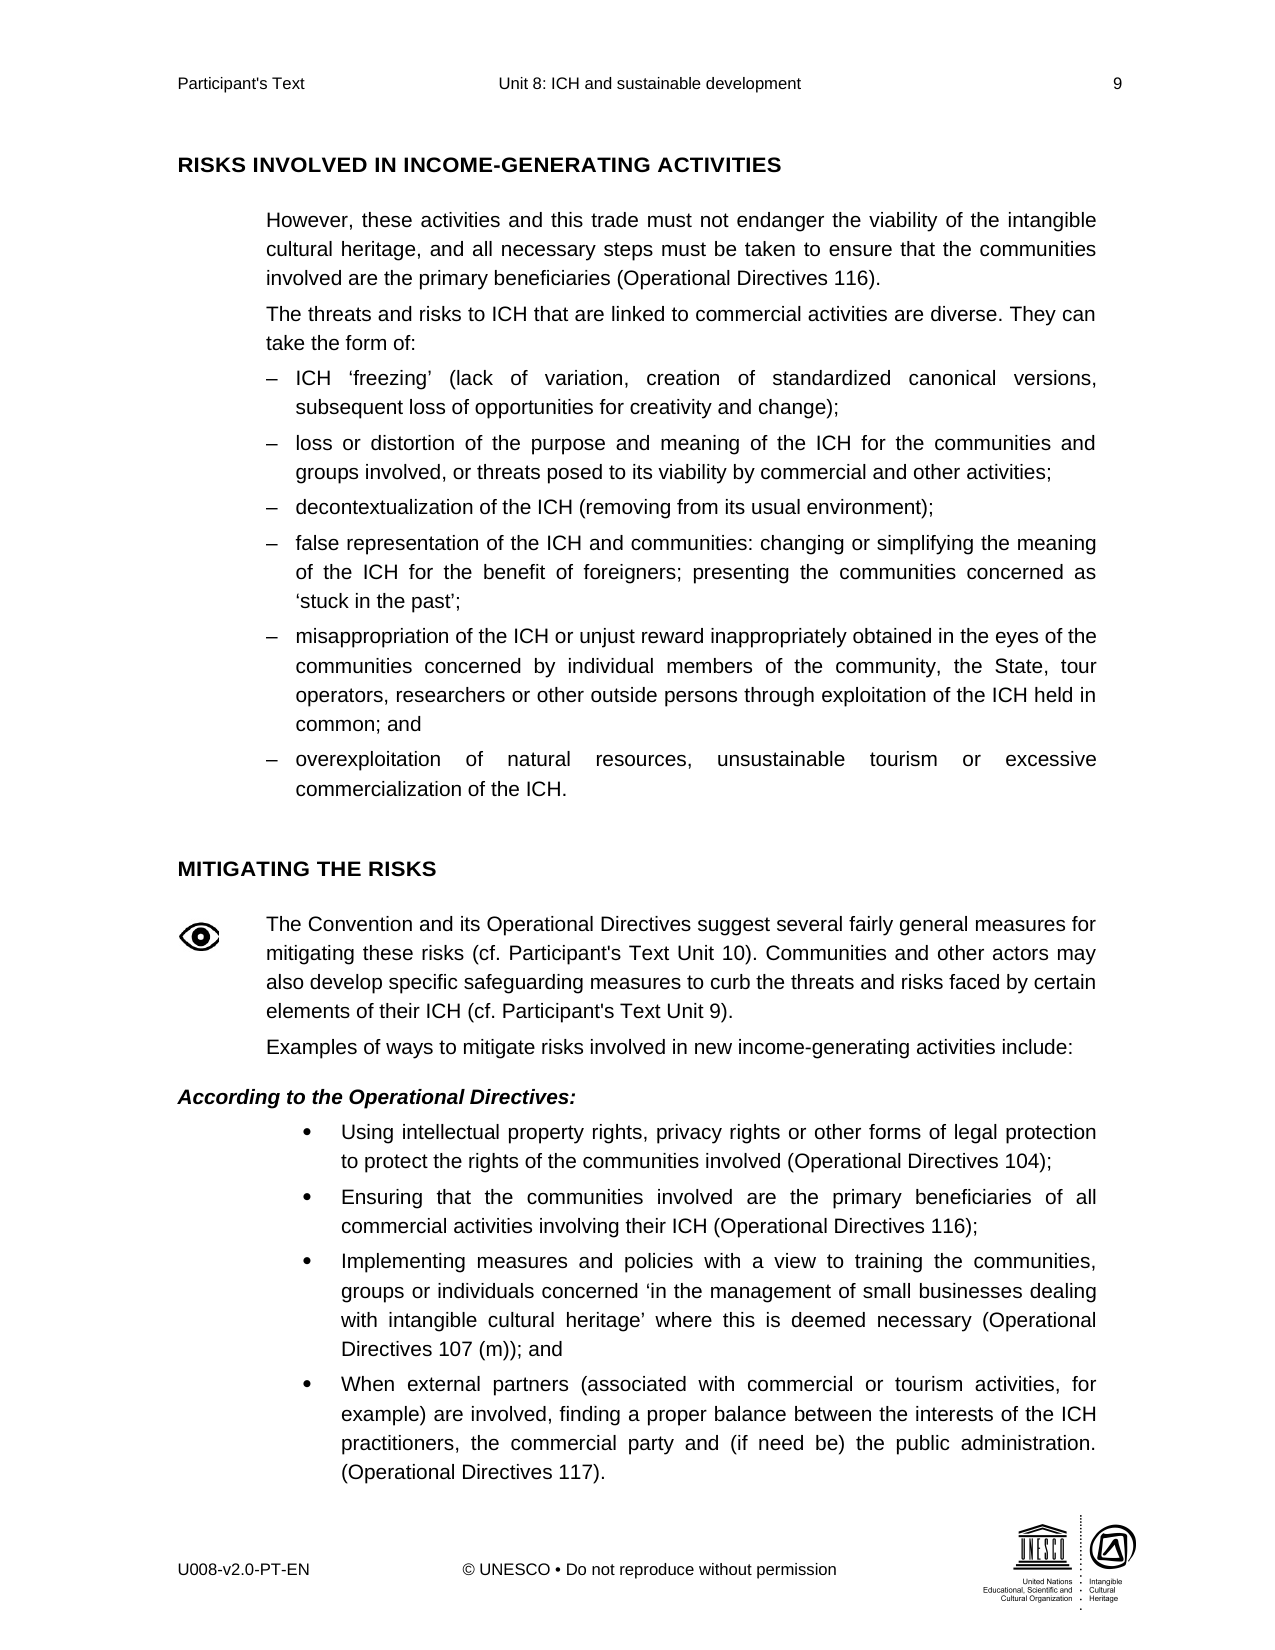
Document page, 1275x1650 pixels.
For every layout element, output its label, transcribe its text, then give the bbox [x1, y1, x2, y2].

subtitle Mitigating the risks [177, 852, 1098, 883]
picture [983, 1515, 1136, 1610]
list false representation of the ICH and communities: changing or simplifying the meaning of the ICH for the benefit of foreigners; presenting the communities concerned as ‘stuck in the past’; [266, 527, 1098, 614]
picture [177, 908, 219, 963]
subtitle Risks involved in income-generating activities [177, 148, 1098, 179]
list misappropriation of the ICH or unjust reward inappropriately obtained in the eyes of the communities concerned by individual members of the community, the State, tour operators, researchers or other outside persons through exploitation of the ICH held in common; and [266, 621, 1098, 737]
text According to the Operational Directives: [177, 1081, 1098, 1110]
list Ensuring that the communities involved are the primary beneficiaries of all commercial activities involving their ICH (Operational Directives 116); [303, 1181, 1098, 1239]
text Examples of ways to mitigate risks involved in new income-generating activities include: [266, 1031, 1098, 1060]
text However, these activities and this trade must not endanger the viability of the intangible cultural heritage, and all necessary steps must be taken to ensure that the communities involved are the primary beneficiaries (Operational Directives 116). [266, 204, 1098, 291]
list Implementing measures and policies with a view to training the communities, groups or individuals concerned ‘in the management of small businesses dealing with intangible cultural heritage’ where this is deemed necessary (Operational Directives 107 (m)); and [303, 1246, 1098, 1362]
text The threats and risks to ICH that are linked to commercial activities are diverse. They can take the form of: [266, 298, 1098, 356]
list Using intellectual property rights, privacy rights or other forms of legal protection to protect the rights of the communities involved (Operational Directives 104); [303, 1116, 1098, 1175]
list When external partners (associated with commercial or tourism activities, for example) are involved, finding a proper balance between the interests of the ICH practitioners, the commercial party and (if need be) the public administration. (Operational Directives 117). [303, 1368, 1098, 1485]
list ICH ‘freezing’ (lack of variation, creation of standardized canonical versions, subsequent loss of opportunities for creativity and change); [266, 362, 1098, 421]
list overexploitation of natural resources, unsustainable tourism or excessive commercialization of the ICH. [266, 743, 1098, 802]
list loss or distortion of the purpose and meaning of the ICH for the communities and groups involved, or threats posed to its viability by commercial and other activities; [266, 427, 1098, 485]
list decontextualization of the ICH (removing from its usual environment); [266, 491, 1098, 521]
text The Convention and its Operational Directives suggest several fairly general measures for mitigating these risks (cf. Participant's Text Unit 10). Communities and other actors may also develop specific safeguarding measures to curb the threats and risks faced by certain elements of their ICH (cf. Participant's Text Unit 9). [266, 908, 1098, 1025]
